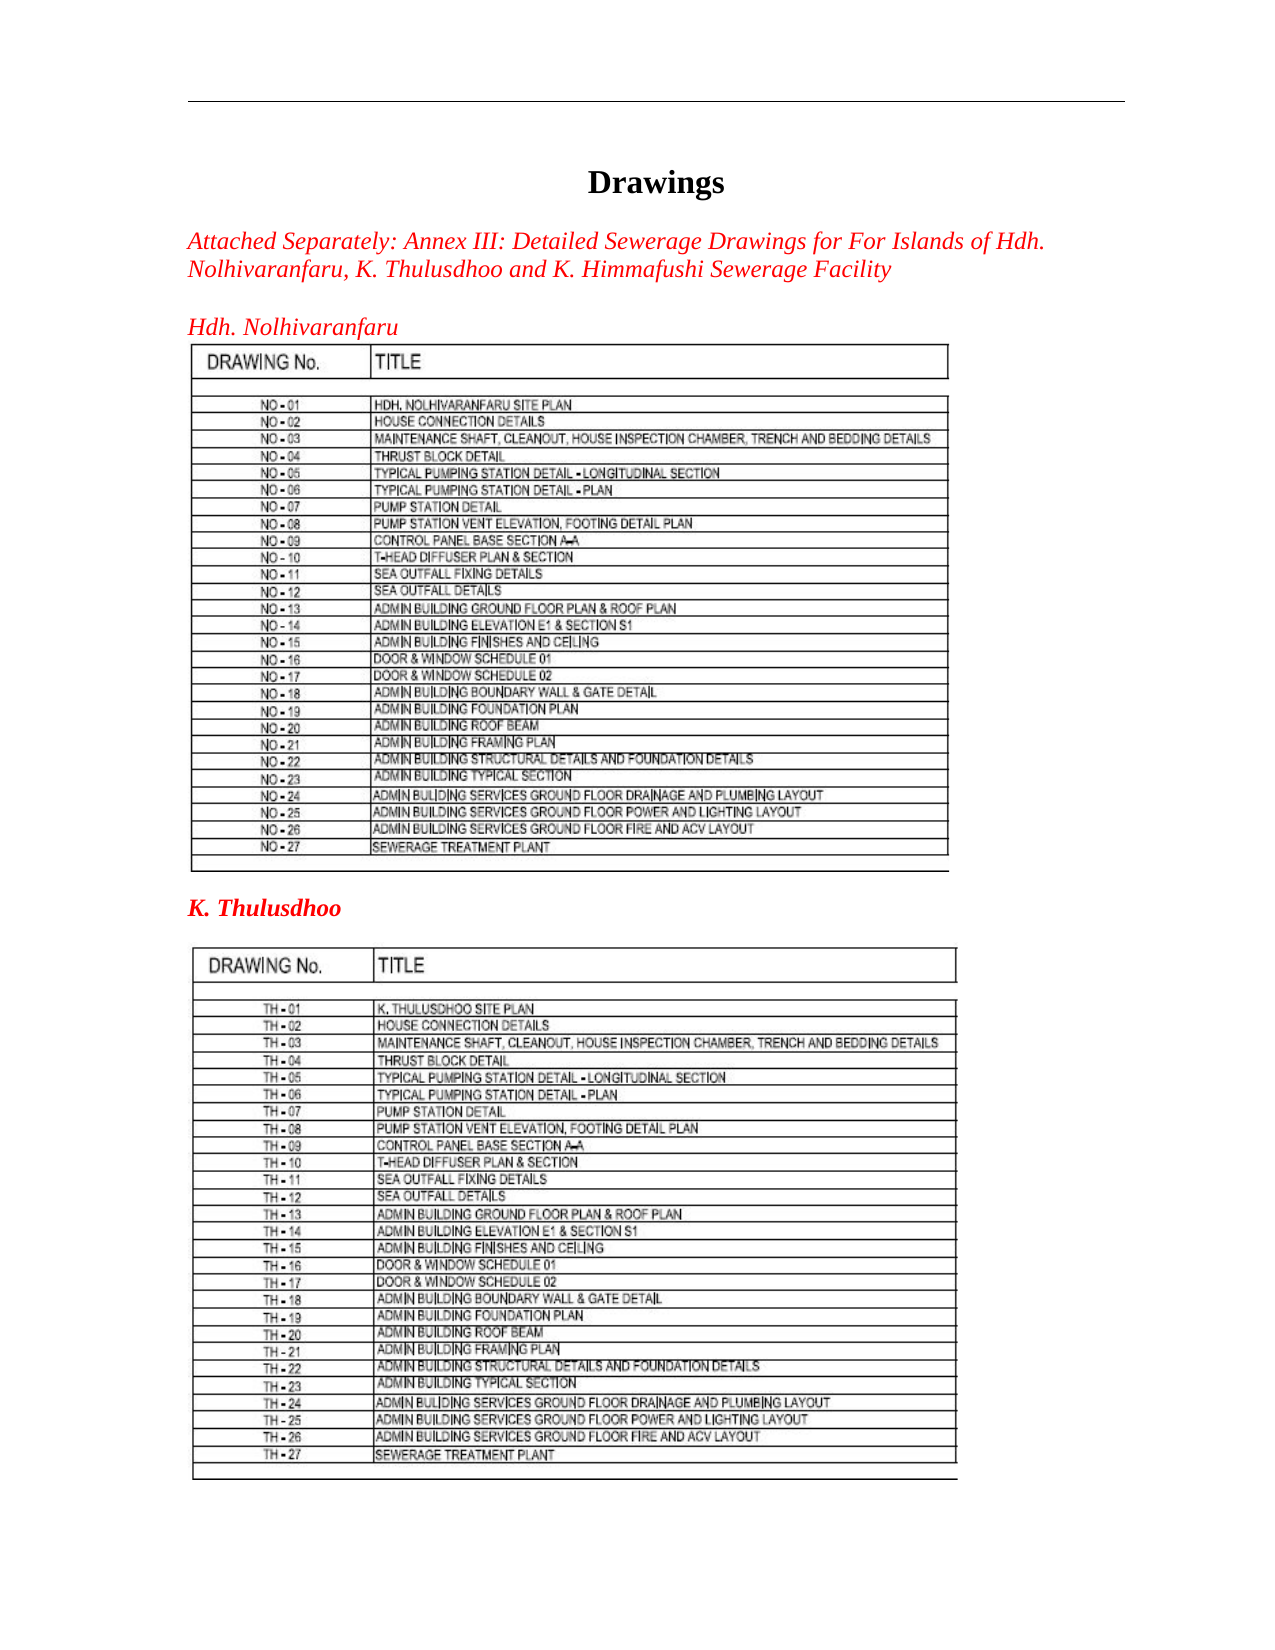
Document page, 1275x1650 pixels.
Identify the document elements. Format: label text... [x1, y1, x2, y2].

picture [187, 340, 950, 872]
picture [187, 942, 958, 1480]
text Hdh. Nolhivaranfaru [187, 312, 1125, 341]
text Drawings [187, 162, 1125, 201]
text Attached Separately: Annex III: Detailed Sewerage Drawings for For Islands of Hdh. Nolhivaranfaru, K. Thulusdhoo and K. Himmafushi Sewerage Facility [187, 226, 1125, 283]
text K. Thulusdhoo [187, 893, 1125, 922]
